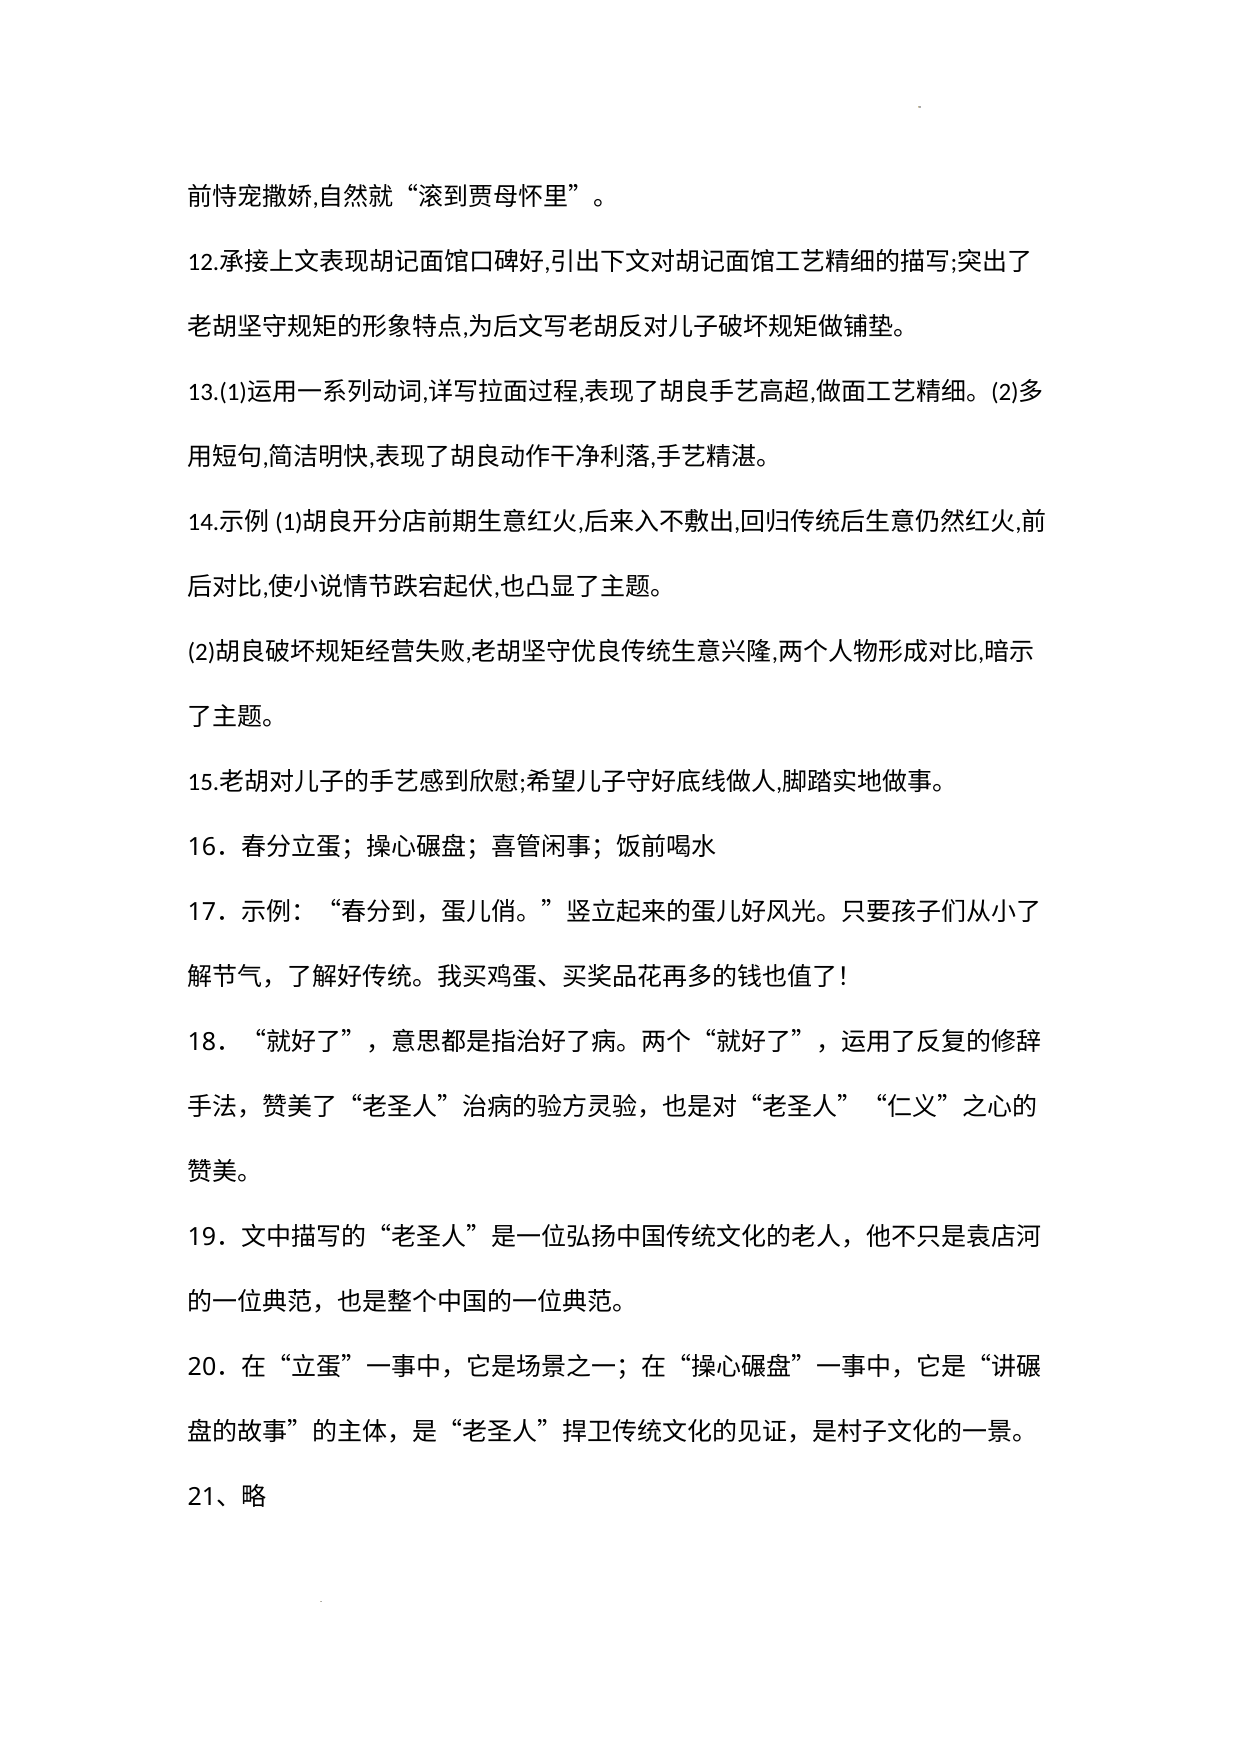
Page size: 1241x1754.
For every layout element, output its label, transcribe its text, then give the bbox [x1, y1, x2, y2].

text 12.承接上文表现胡记面馆口碑好,引出下文对胡记面馆工艺精细的描写;突出了老胡坚守规矩的形象特点,为后文写老胡反对儿子破坏规矩做铺垫。 [187, 227, 1053, 357]
text 21、略 [187, 1462, 1053, 1527]
text 15.老胡对儿子的手艺感到欣慰;希望儿子守好底线做人,脚踏实地做事。 [187, 747, 1053, 812]
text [187, 162, 1053, 227]
text 13.(1)运用一系列动词,详写拉面过程,表现了胡良手艺高超,做面工艺精细。(2)多用短句,简洁明快,表现了胡良动作干净利落,手艺精湛。 [187, 357, 1053, 487]
text 17．示例：“春分到，蛋儿俏。”竖立起来的蛋儿好风光。只要孩子们从小了解节气，了解好传统。我买鸡蛋、买奖品花再多的钱也值了！ [187, 877, 1053, 1007]
text 18．“就好了”，意思都是指治好了病。两个“就好了”，运用了反复的修辞手法，赞美了“老圣人”治病的验方灵验，也是对“老圣人”“仁义”之心的赞美。 [187, 1007, 1053, 1202]
text 16．春分立蛋；操心碾盘；喜管闲事；饭前喝水 [187, 812, 1053, 877]
text 19．文中描写的“老圣人”是一位弘扬中国传统文化的老人，他不只是袁店河的一位典范，也是整个中国的一位典范。 [187, 1202, 1053, 1332]
text (2)胡良破坏规矩经营失败,老胡坚守优良传统生意兴隆,两个人物形成对比,暗示了主题。 [187, 617, 1053, 747]
text 14.示例 (1)胡良开分店前期生意红火,后来入不敷出,回归传统后生意仍然红火,前后对比,使小说情节跌宕起伏,也凸显了主题。 [187, 487, 1053, 617]
text 20．在“立蛋”一事中，它是场景之一；在“操心碾盘”一事中，它是“讲碾盘的故事”的主体，是“老圣人”捍卫传统文化的见证，是村子文化的一景。 [187, 1332, 1053, 1462]
